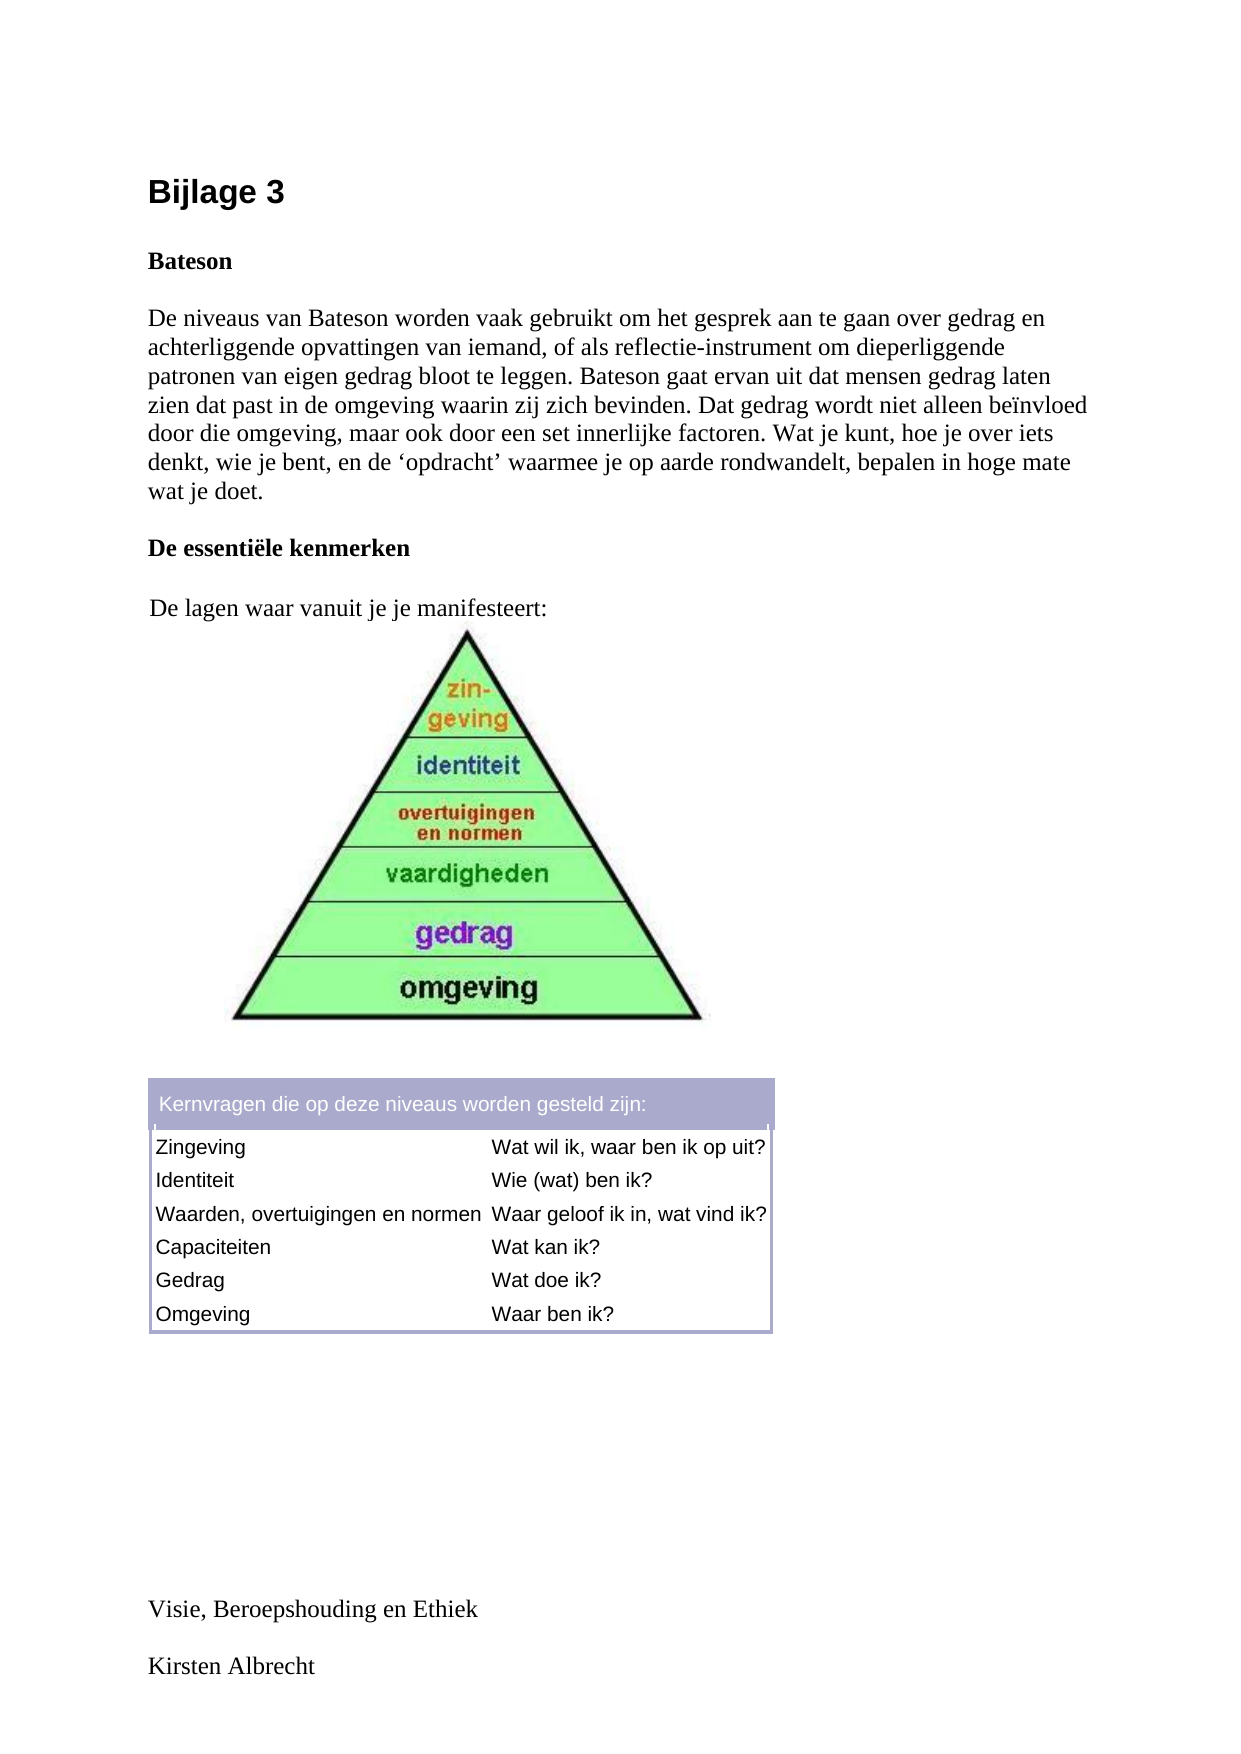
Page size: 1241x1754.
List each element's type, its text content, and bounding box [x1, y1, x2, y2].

table_cell Waarden, overtuigingen en normen [152, 1197, 487, 1230]
table_cell Waar ben ik? [487, 1297, 770, 1330]
table_cell Waar geloof ik in, wat vind ik? [487, 1197, 770, 1230]
table_cell Identiteit [152, 1164, 487, 1197]
table_cell Gedrag [152, 1264, 487, 1297]
table_cell Wat doe ik? [487, 1264, 770, 1297]
picture [224, 621, 711, 1028]
table_cell Zingeving [152, 1124, 487, 1164]
table_header Kernvragen die op deze niveaus worden gesteld zijn: [154, 1085, 769, 1124]
text Bateson [148, 246, 1093, 275]
table_cell Wat wil ik, waar ben ik op uit? [487, 1124, 770, 1164]
table_cell Wat kan ik? [487, 1230, 770, 1264]
table_cell Omgeving [152, 1297, 487, 1330]
table_header De lagen waar vanuit je je manifesteert: [148, 562, 779, 1029]
text De niveaus van Bateson worden vaak gebruikt om het gesprek aan te gaan over gedrag en achterliggende opvattingen van iemand, of als reflectie-instrument om dieperliggende patronen van eigen gedrag bloot te leggen. Bateson gaat ervan uit dat mensen gedrag laten zien dat past in de omgeving waarin zij zich bevinden. Dat gedrag wordt niet alleen beïnvloed door die omgeving, maar ook door een set innerlijke factoren. Wat je kunt, hoe je over iets denkt, wie je bent, en de ‘opdracht’ waarmee je op aarde rondwandelt, bepalen in hoge mate wat je doet. De essentiële kenmerken [148, 303, 1093, 562]
table_cell Capaciteiten [152, 1230, 487, 1264]
table_cell Wie (wat) ben ik? [487, 1164, 770, 1197]
text Bijlage 3 [148, 173, 1093, 211]
